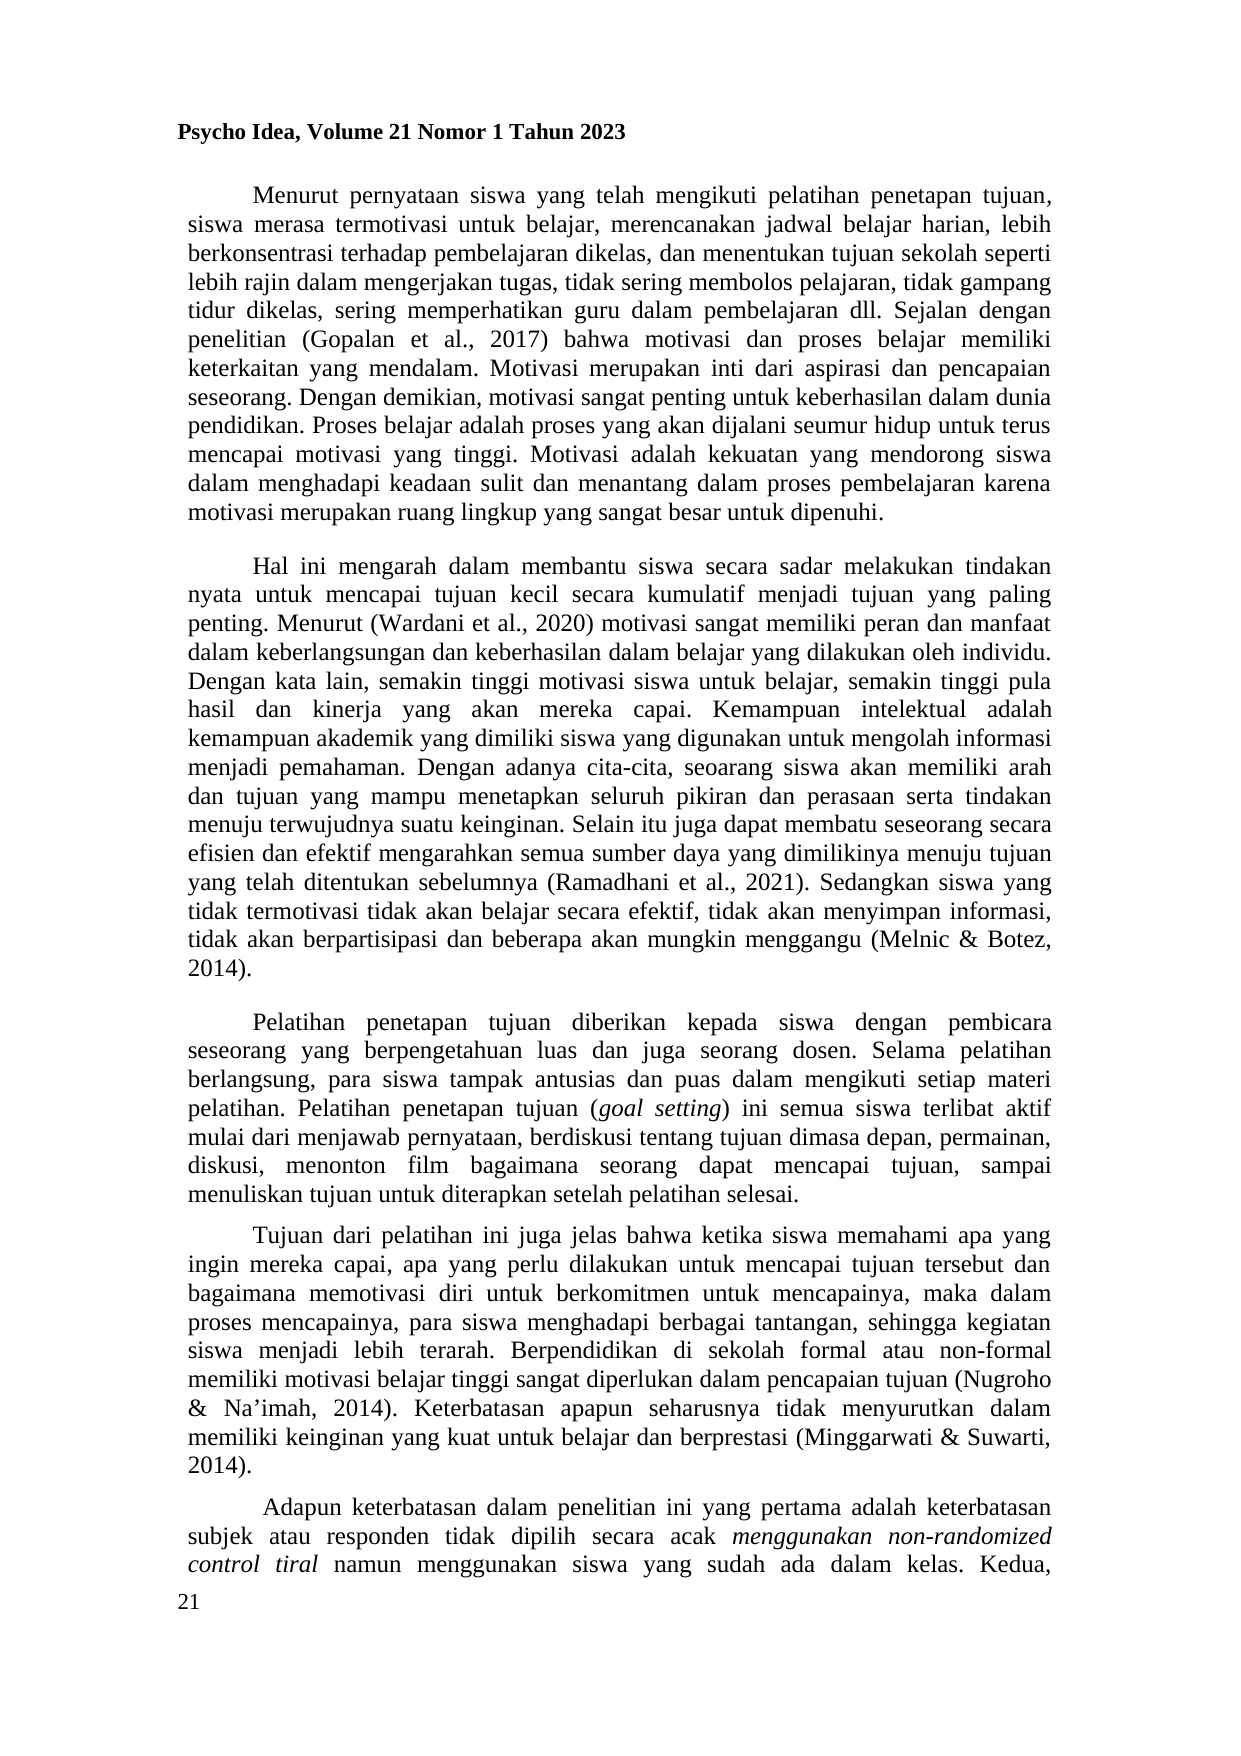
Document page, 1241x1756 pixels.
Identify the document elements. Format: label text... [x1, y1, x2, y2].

text Tujuan dari pelatihan ini juga jelas bahwa ketika siswa memahami apa yang ingin mereka capai, apa yang perlu dilakukan untuk mencapai tujuan tersebut dan bagaimana memotivasi diri untuk berkomitmen untuk mencapainya, maka dalam proses mencapainya, para siswa menghadapi berbagai tantangan, sehingga kegiatan siswa menjadi lebih terarah. Berpendidikan di sekolah formal atau non-formal memiliki motivasi belajar tinggi sangat diperlukan dalam pencapaian tujuan (Nugroho & Na’imah, 2014). Keterbatasan apapun seharusnya tidak menyurutkan dalam memiliki keinginan yang kuat untuk belajar dan berprestasi (Minggarwati & Suwarti, 2014). [188, 1221, 1052, 1479]
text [188, 1492, 1052, 1578]
text Menurut pernyataan siswa yang telah mengikuti pelatihan penetapan tujuan, siswa merasa termotivasi untuk belajar, merencanakan jadwal belajar harian, lebih berkonsentrasi terhadap pembelajaran dikelas, dan menentukan tujuan sekolah seperti lebih rajin dalam mengerjakan tugas, tidak sering membolos pelajaran, tidak gampang tidur dikelas, sering memperhatikan guru dalam pembelajaran dll. Sejalan dengan penelitian (Gopalan et al., 2017) bahwa motivasi dan proses belajar memiliki keterkaitan yang mendalam. Motivasi merupakan inti dari aspirasi dan pencapaian seseorang. Dengan demikian, motivasi sangat penting untuk keberhasilan dalam dunia pendidikan. Proses belajar adalah proses yang akan dijalani seumur hidup untuk terus mencapai motivasi yang tinggi. Motivasi adalah kekuatan yang mendorong siswa dalam menghadapi keadaan sulit dan menantang dalam proses pembelajaran karena motivasi merupakan ruang lingkup yang sangat besar untuk dipenuhi. [188, 181, 1052, 526]
text Hal ini mengarah dalam membantu siswa secara sadar melakukan tindakan nyata untuk mencapai tujuan kecil secara kumulatif menjadi tujuan yang paling penting. Menurut (Wardani et al., 2020) motivasi sangat memiliki peran dan manfaat dalam keberlangsungan dan keberhasilan dalam belajar yang dilakukan oleh individu. Dengan kata lain, semakin tinggi motivasi siswa untuk belajar, semakin tinggi pula hasil dan kinerja yang akan mereka capai. Kemampuan intelektual adalah kemampuan akademik yang dimiliki siswa yang digunakan untuk mengolah informasi menjadi pemahaman. Dengan adanya cita-cita, seoarang siswa akan memiliki arah dan tujuan yang mampu menetapkan seluruh pikiran dan perasaan serta tindakan menuju terwujudnya suatu keinginan. Selain itu juga dapat membatu seseorang secara efisien dan efektif mengarahkan semua sumber daya yang dimilikinya menuju tujuan yang telah ditentukan sebelumnya (Ramadhani et al., 2021). Sedangkan siswa yang tidak termotivasi tidak akan belajar secara efektif, tidak akan menyimpan informasi, tidak akan berpartisipasi dan beberapa akan mungkin menggangu (Melnic & Botez, 2014). [188, 551, 1052, 982]
text Pelatihan penetapan tujuan diberikan kepada siswa dengan pembicara seseorang yang berpengetahuan luas dan juga seorang dosen. Selama pelatihan berlangsung, para siswa tampak antusias dan puas dalam mengikuti setiap materi pelatihan. Pelatihan penetapan tujuan (goal setting) ini semua siswa terlibat aktif mulai dari menjawab pernyataan, berdiskusi tentang tujuan dimasa depan, permainan, diskusi, menonton film bagaimana seorang dapat mencapai tujuan, sampai menuliskan tujuan untuk diterapkan setelah pelatihan selesai. [188, 1007, 1052, 1208]
